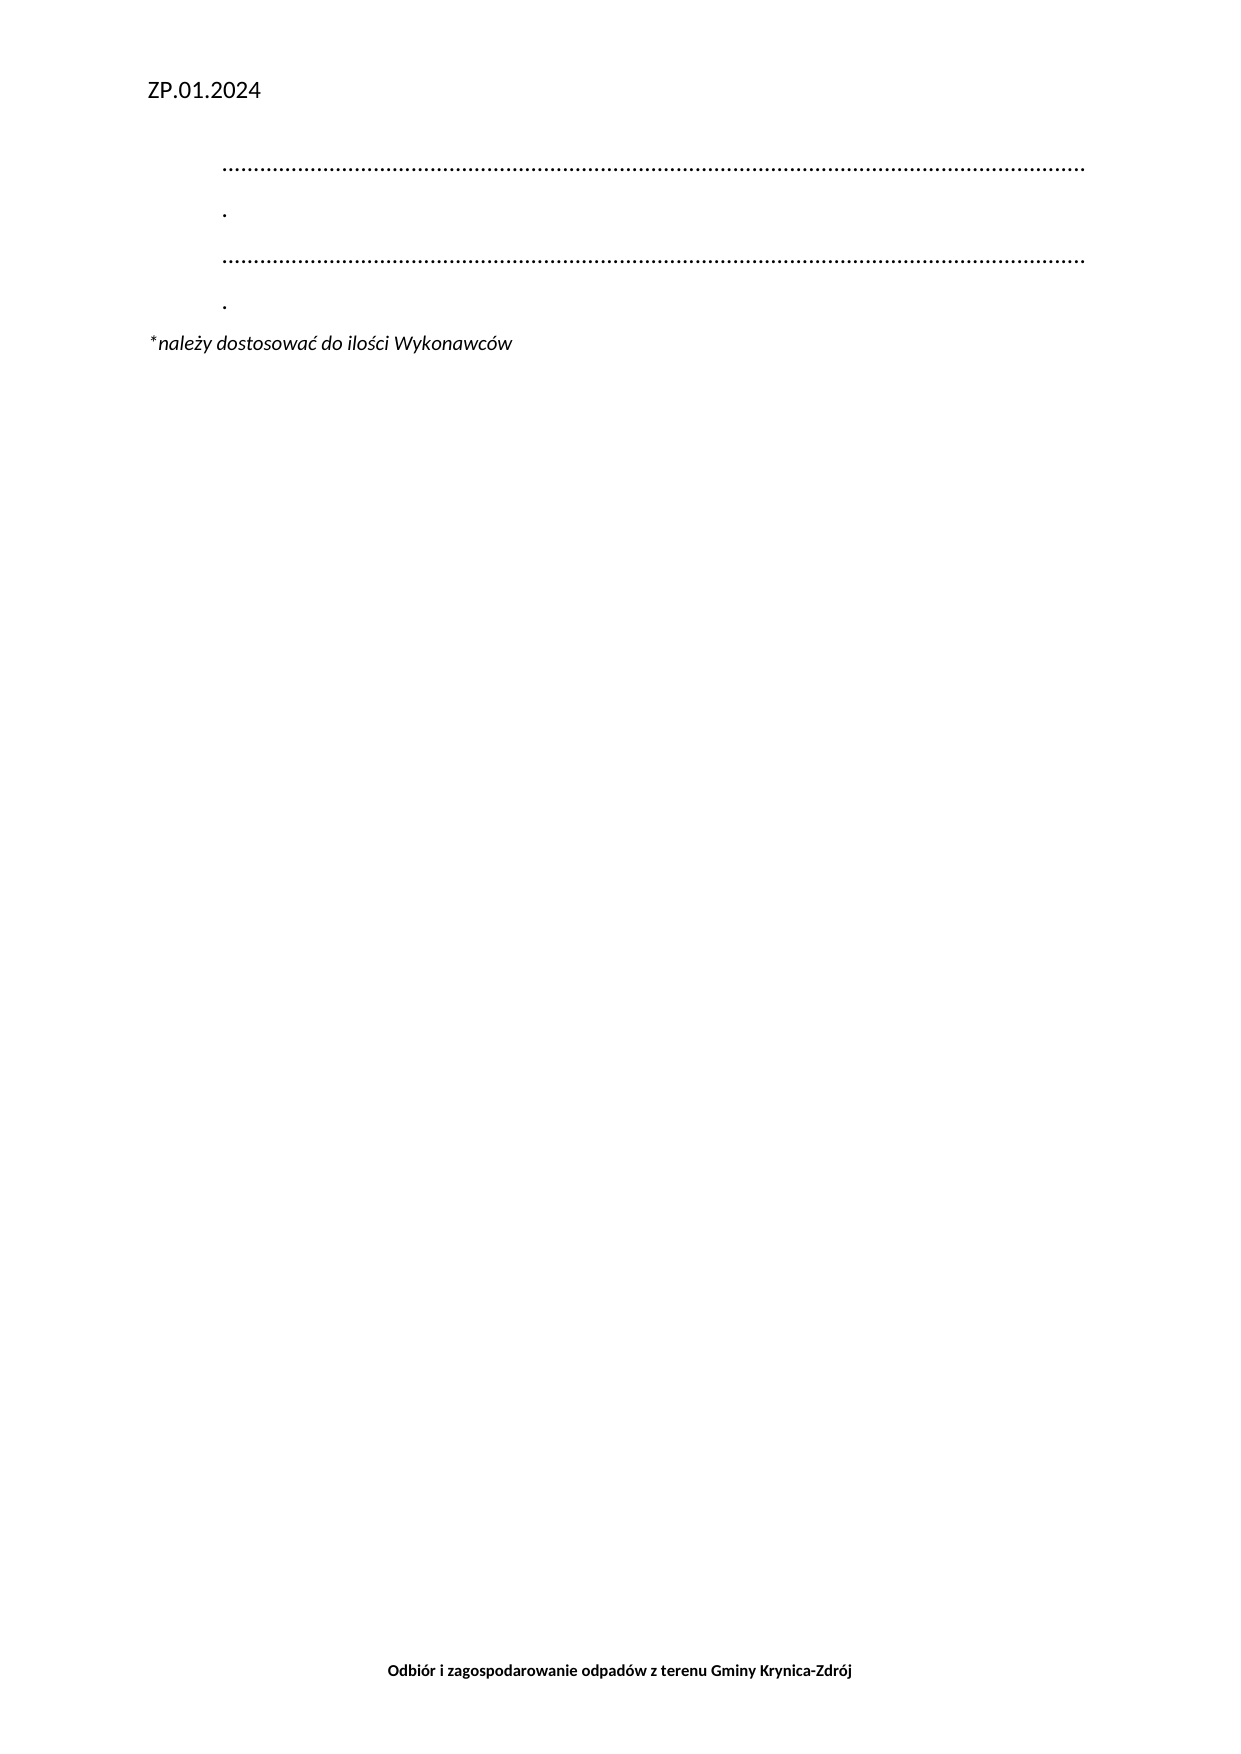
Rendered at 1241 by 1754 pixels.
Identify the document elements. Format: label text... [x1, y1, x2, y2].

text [221, 239, 1093, 315]
text *należy dostosować do ilości Wykonawców [148, 331, 1093, 356]
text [221, 148, 1093, 224]
